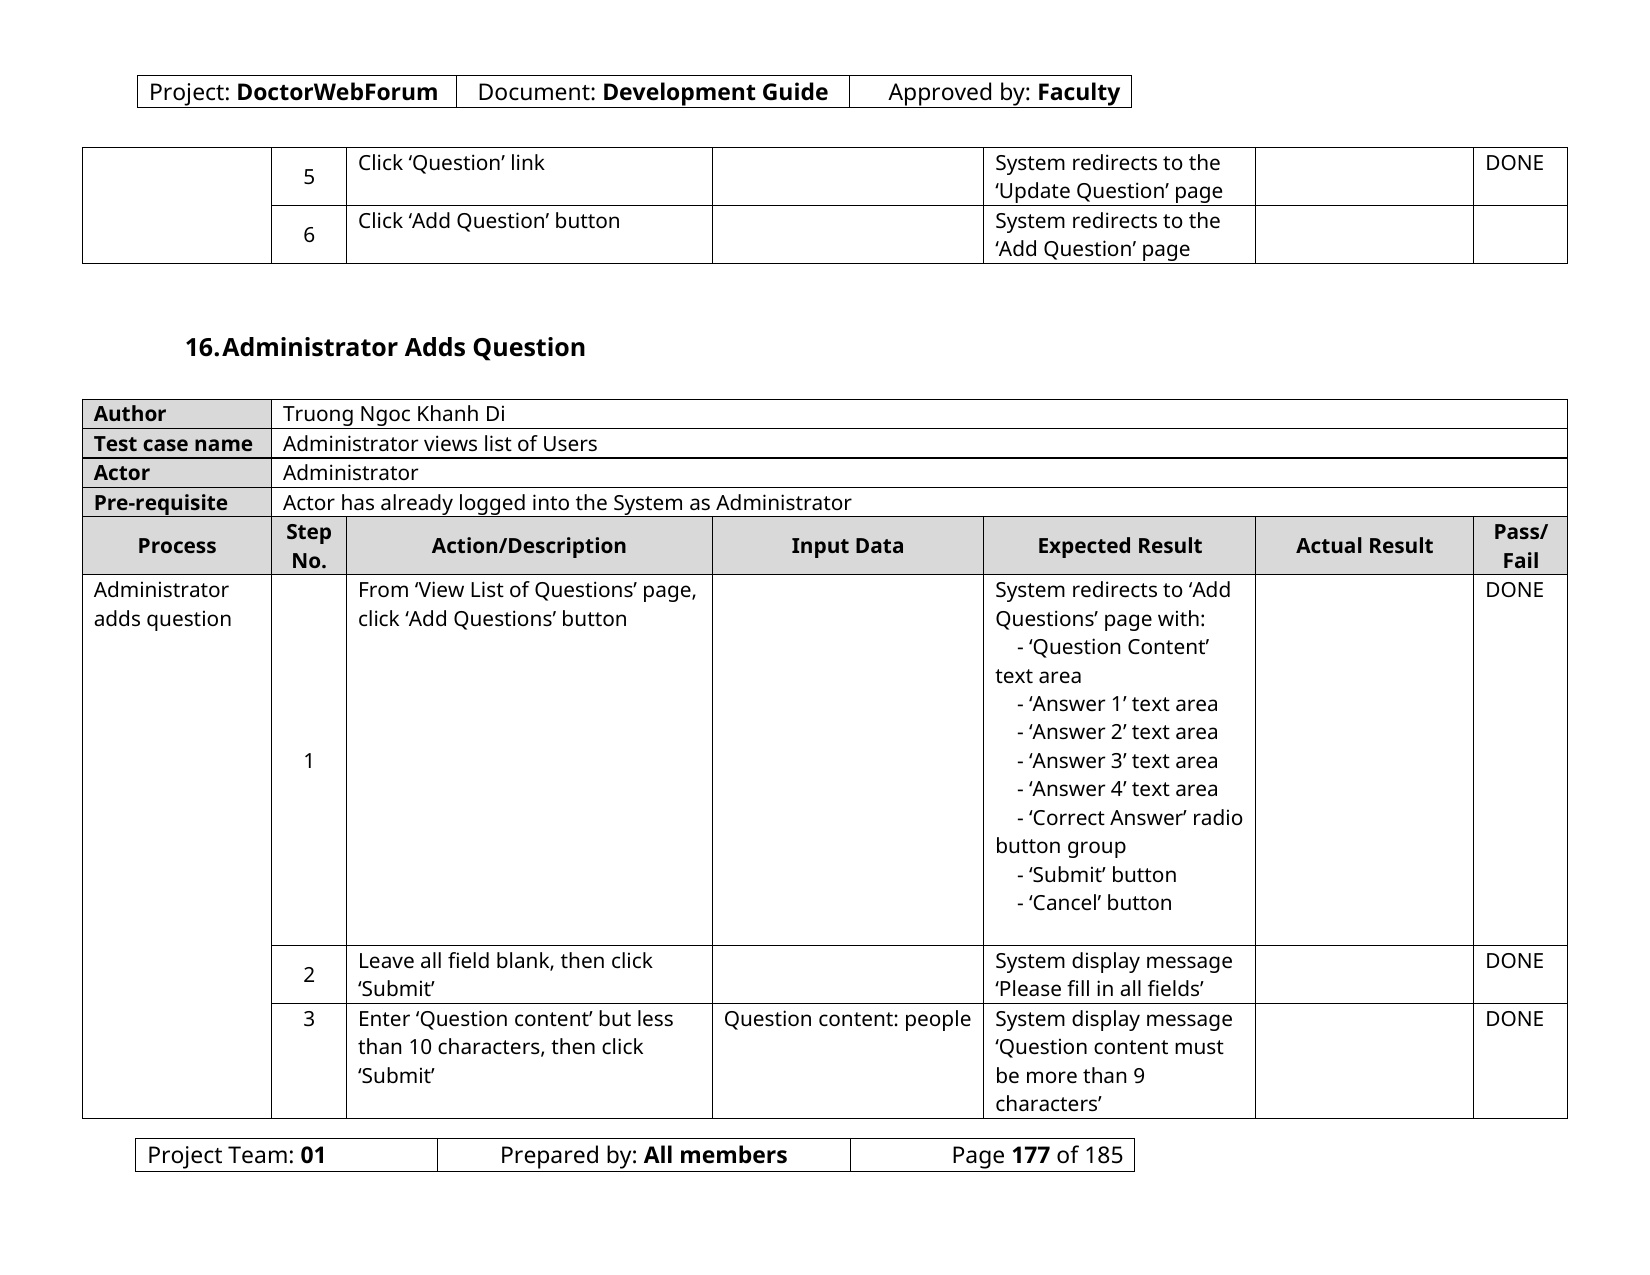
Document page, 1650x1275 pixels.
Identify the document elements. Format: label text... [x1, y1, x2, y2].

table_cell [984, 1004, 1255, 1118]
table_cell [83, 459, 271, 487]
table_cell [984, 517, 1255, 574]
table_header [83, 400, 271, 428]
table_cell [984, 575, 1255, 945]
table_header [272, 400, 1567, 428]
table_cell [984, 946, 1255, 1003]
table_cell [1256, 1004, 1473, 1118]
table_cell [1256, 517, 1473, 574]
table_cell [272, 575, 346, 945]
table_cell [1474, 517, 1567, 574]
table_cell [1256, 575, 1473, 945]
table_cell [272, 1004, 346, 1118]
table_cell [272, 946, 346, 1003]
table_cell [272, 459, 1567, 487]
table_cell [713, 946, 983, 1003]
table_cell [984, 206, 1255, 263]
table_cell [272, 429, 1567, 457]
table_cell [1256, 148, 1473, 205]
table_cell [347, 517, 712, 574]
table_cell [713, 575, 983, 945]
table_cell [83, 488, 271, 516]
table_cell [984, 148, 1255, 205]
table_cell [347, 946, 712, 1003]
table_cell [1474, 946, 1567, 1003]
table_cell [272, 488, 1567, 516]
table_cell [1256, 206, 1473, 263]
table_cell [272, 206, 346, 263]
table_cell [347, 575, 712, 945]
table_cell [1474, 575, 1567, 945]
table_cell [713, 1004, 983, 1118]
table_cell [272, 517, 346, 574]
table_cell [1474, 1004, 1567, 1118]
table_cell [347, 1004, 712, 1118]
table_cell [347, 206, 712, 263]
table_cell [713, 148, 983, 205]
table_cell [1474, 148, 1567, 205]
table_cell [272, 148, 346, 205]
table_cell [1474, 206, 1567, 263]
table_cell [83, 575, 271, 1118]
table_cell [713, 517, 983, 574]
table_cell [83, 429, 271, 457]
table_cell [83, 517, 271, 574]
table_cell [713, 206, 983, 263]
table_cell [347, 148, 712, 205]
subtitle Administrator Adds Question [184, 330, 1503, 364]
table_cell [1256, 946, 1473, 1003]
